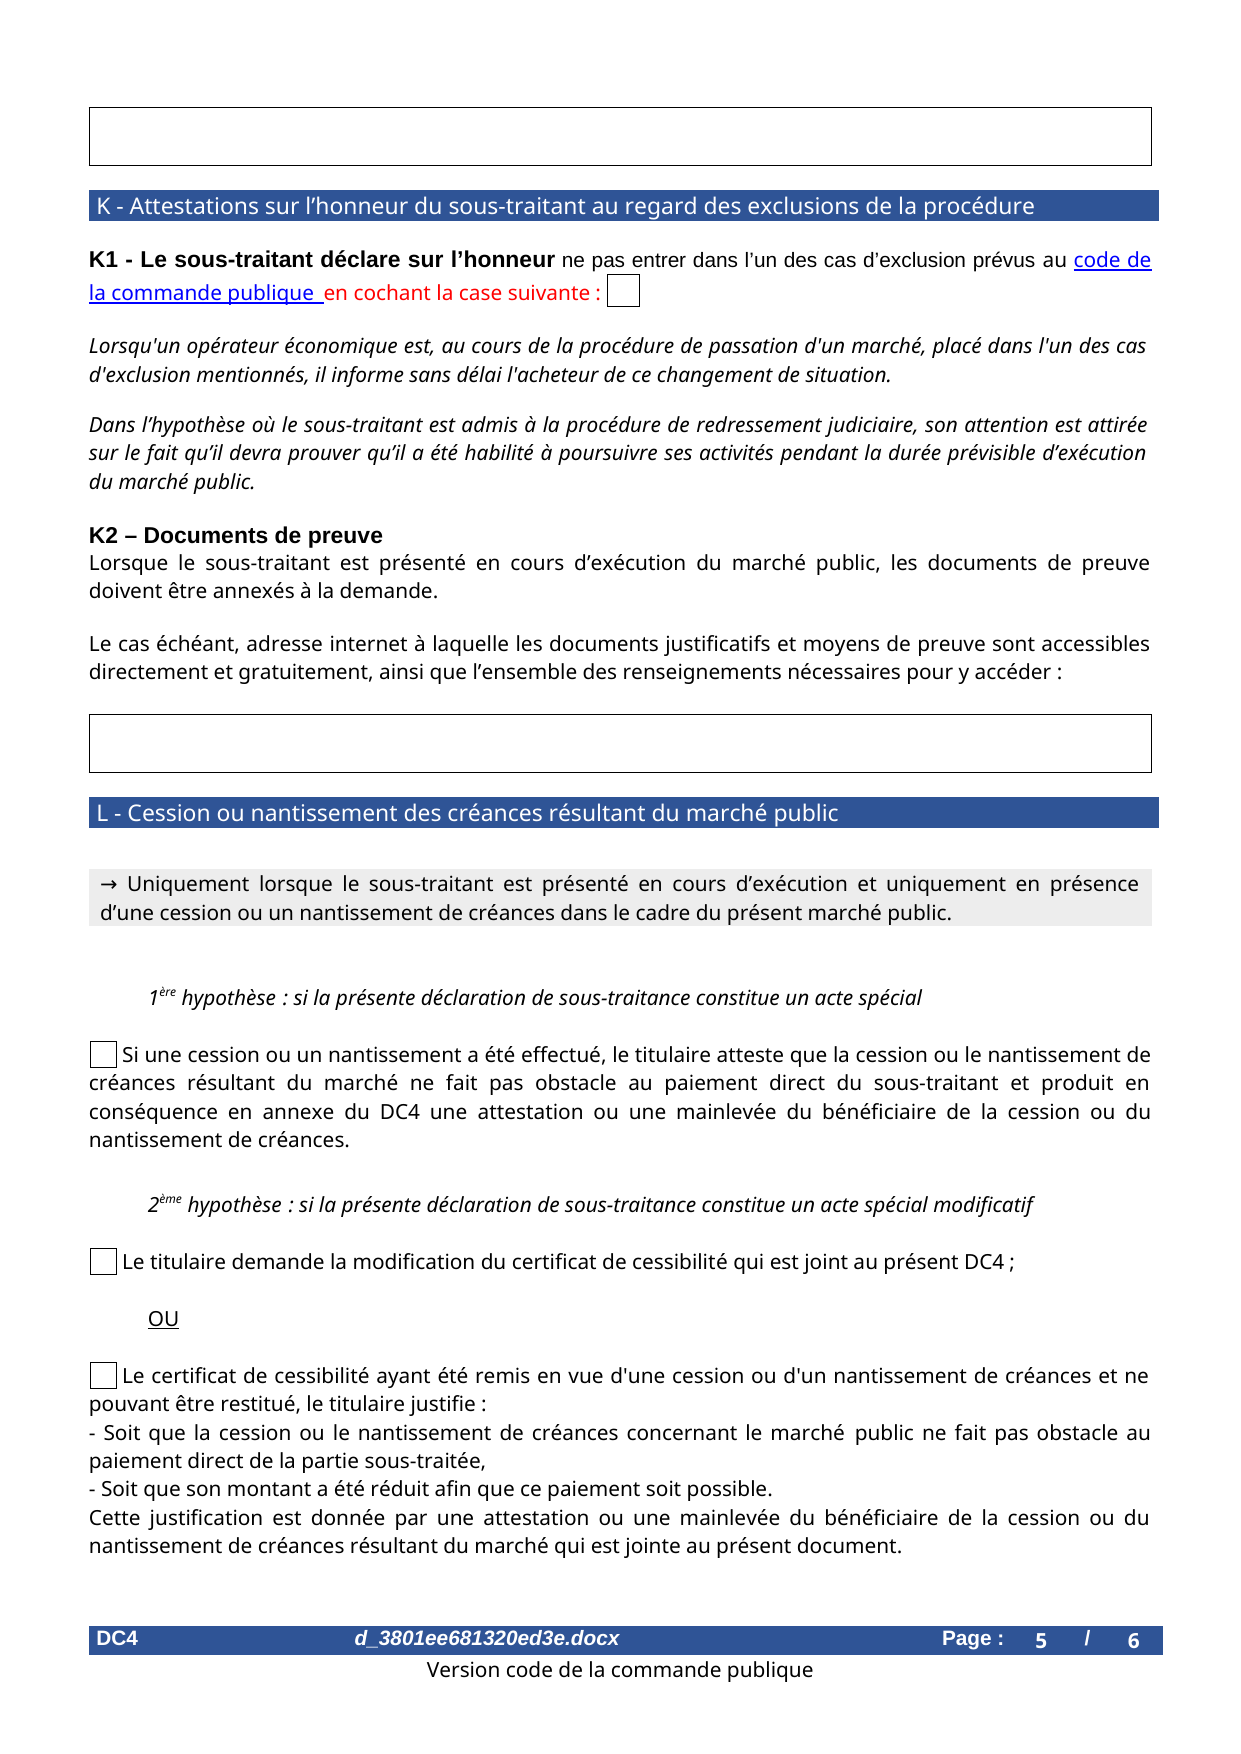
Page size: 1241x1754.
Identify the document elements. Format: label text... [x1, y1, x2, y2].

text Le cas échéant, adresse internet à laquelle les documents justificatifs et moyens de preuve sont accessibles directement et gratuitement, ainsi que l’ensemble des renseignements nécessaires pour y accéder : [89, 629, 1152, 686]
text K2 – Documents de preuve [89, 522, 1152, 548]
text Le certificat de cessibilité ayant été remis en vue d'une cession ou d'un nantissement de créances et ne pouvant être restitué, le titulaire justifie : [89, 1361, 1152, 1418]
text - Soit que la cession ou le nantissement de créances concernant le marché public ne fait pas obstacle au paiement direct de la partie sous-traitée, [89, 1418, 1152, 1474]
text 1ère hypothèse : si la présente déclaration de sous-traitance constitue un acte spécial [148, 983, 1152, 1011]
text K1 - Le sous-traitant déclare sur l’honneur ne pas entrer dans l’un des cas d’exclusion prévus au code de la commande publique en cochant la case suivante : [89, 245, 1152, 308]
table_header [90, 715, 1151, 772]
text OU [148, 1304, 1152, 1332]
text Lorsque le sous-traitant est présenté en cours d’exécution du marché public, les documents de preuve doivent être annexés à la demande. [89, 548, 1152, 605]
table_header K - Attestations sur l’honneur du sous-traitant au regard des exclusions de la procédure [89, 190, 1159, 221]
table_header [90, 108, 1151, 165]
text Si une cession ou un nantissement a été effectué, le titulaire atteste que la cession ou le nantissement de créances résultant du marché ne fait pas obstacle au paiement direct du sous-traitant et produit en conséquence en annexe du DC4 une attestation ou une mainlevée du bénéficiaire de la cession ou du nantissement de créances. [89, 1040, 1152, 1154]
text - Soit que son montant a été réduit afin que ce paiement soit possible. [89, 1474, 1152, 1503]
text Lorsqu'un opérateur économique est, au cours de la procédure de passation d'un marché, placé dans l'un des cas d'exclusion mentionnés, il informe sans délai l'acheteur de ce changement de situation. [89, 332, 1152, 388]
text 2ème hypothèse : si la présente déclaration de sous-traitance constitue un acte spécial modificatif [148, 1190, 1152, 1218]
text Cette justification est donnée par une attestation ou une mainlevée du bénéficiaire de la cession ou du nantissement de créances résultant du marché qui est jointe au présent document. [89, 1503, 1152, 1560]
text Dans l’hypothèse où le sous-traitant est admis à la procédure de redressement judiciaire, son attention est attirée sur le fait qu’il devra prouver qu’il a été habilité à poursuivre ses activités pendant la durée prévisible d’exécution du marché public. [89, 410, 1152, 495]
table_header → Uniquement lorsque le sous-traitant est présenté en cours d’exécution et uniquement en présence d’une cession ou un nantissement de créances dans le cadre du présent marché public. [89, 869, 1152, 926]
table_header L - Cession ou nantissement des créances résultant du marché public [89, 797, 1159, 828]
text Le titulaire demande la modification du certificat de cessibilité qui est joint au présent DC4 ; [89, 1247, 1152, 1275]
